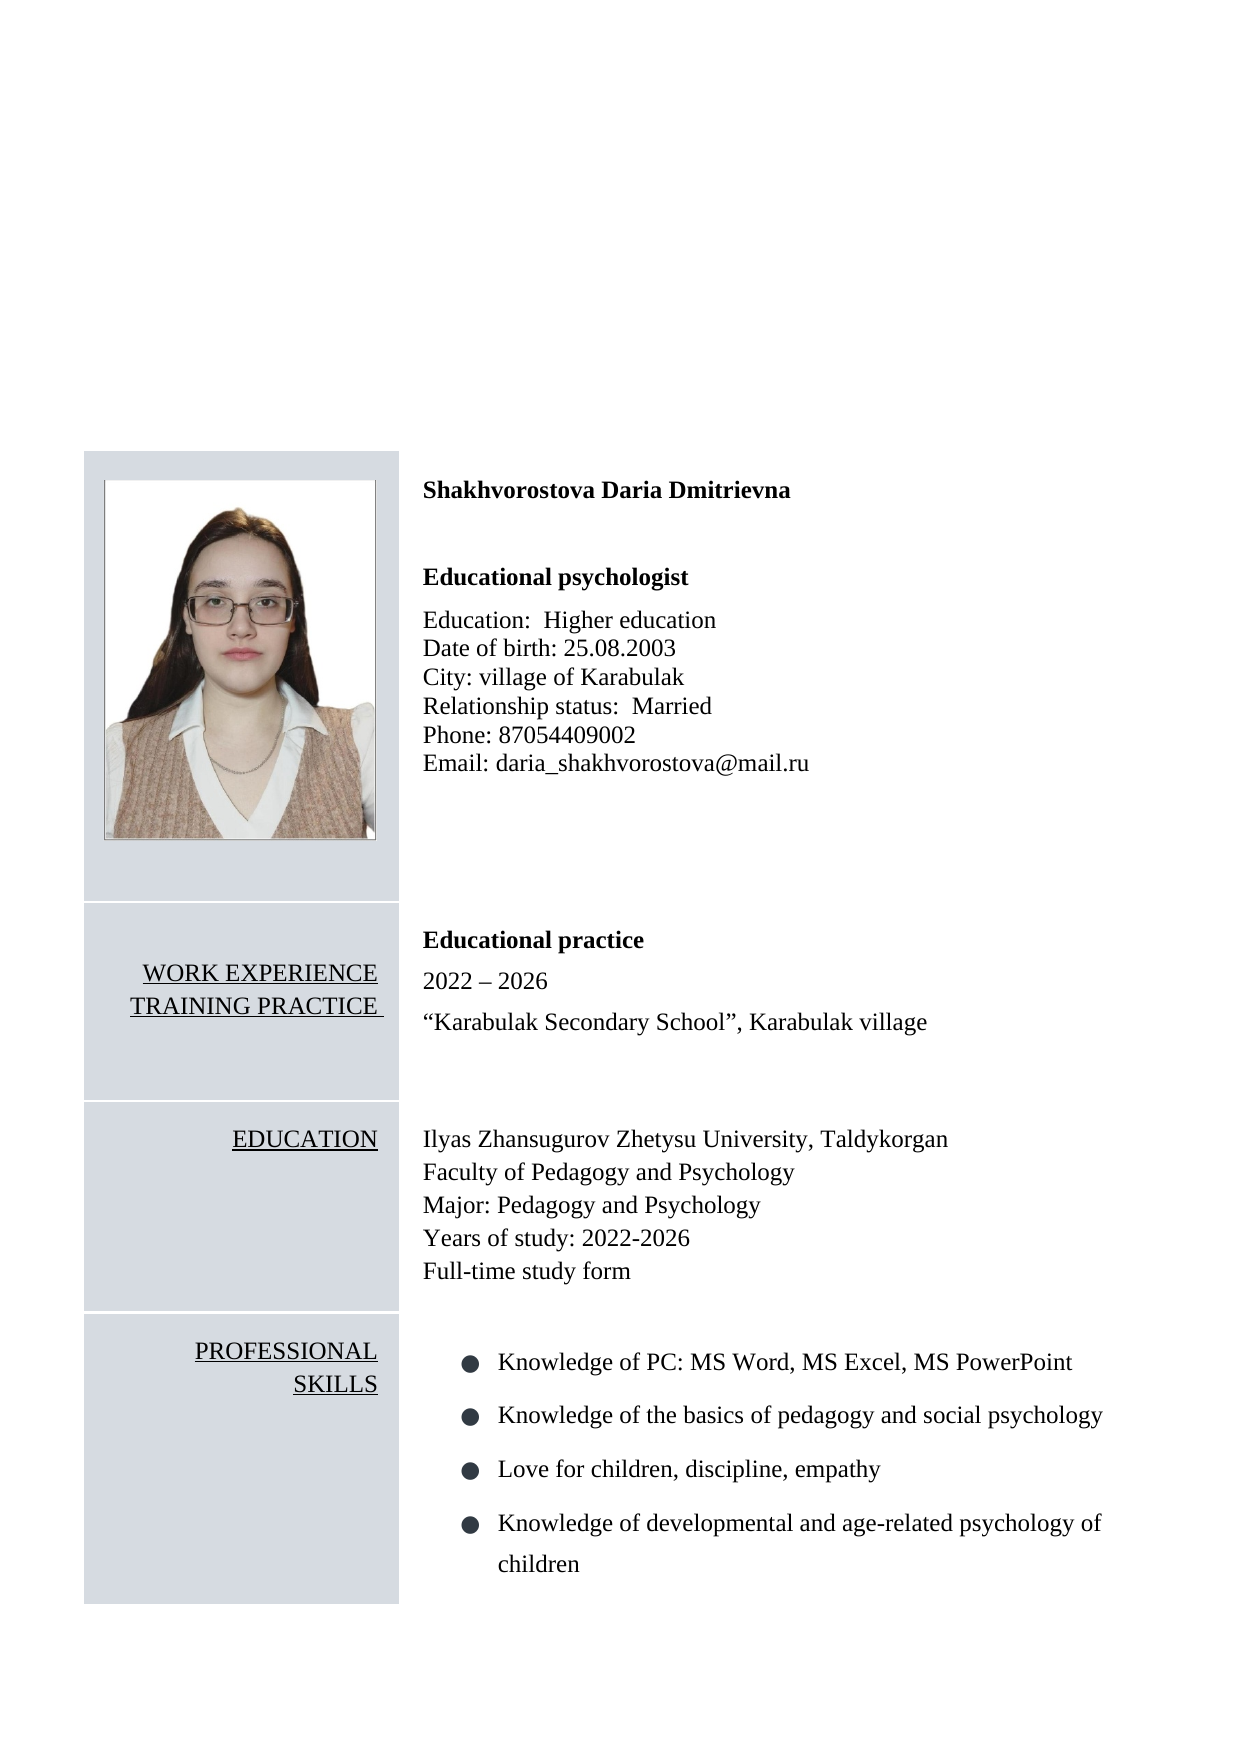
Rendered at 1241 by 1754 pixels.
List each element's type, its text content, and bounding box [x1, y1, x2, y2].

picture [103, 480, 377, 841]
table_header Shakhvorostova Daria Dmitrievna Educational psychologist Education: Higher education Date of birth: 25.08.2003 City: village of Karabulak Relationship status: Married Phone: 87054409002 Email: daria_shakhvorostova@mail.ru [401, 453, 1201, 901]
table_cell Ilyas Zhansugurov Zhetysu University, Taldykorgan Faculty of Pedagogy and Psychology Major: Pedagogy and Psychology Years of study: 2022-2026 Full-time study form [401, 1102, 1201, 1311]
table_cell WORK EXPERIENCE TRAINING PRACTICE [84, 903, 399, 1100]
table_cell EDUCATION [84, 1102, 399, 1311]
table_cell Educational practice 2022 – 2026 “Karabulak Secondary School”, Karabulak village [401, 903, 1201, 1100]
table_header [84, 451, 399, 901]
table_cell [401, 1314, 1201, 1604]
table_cell PROFESSIONAL SKILLS [84, 1314, 399, 1604]
